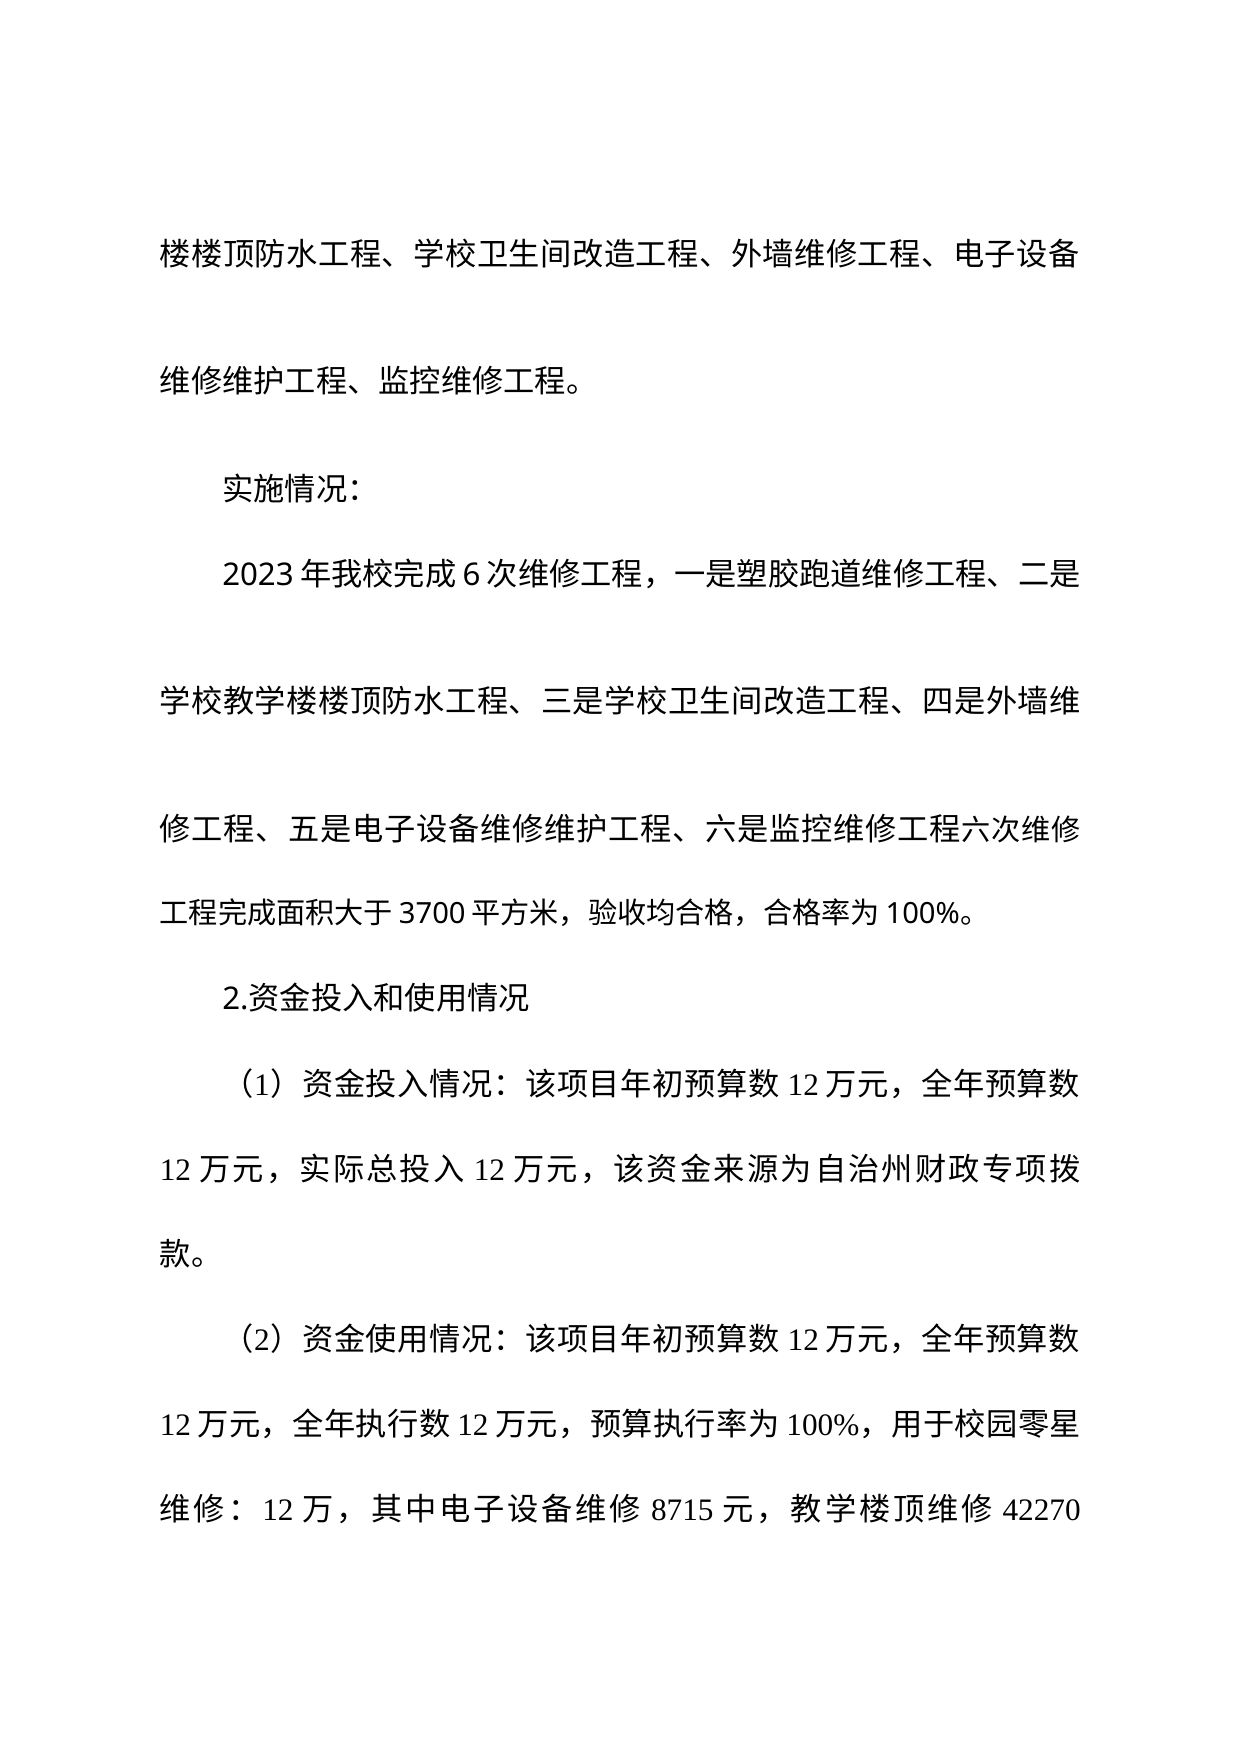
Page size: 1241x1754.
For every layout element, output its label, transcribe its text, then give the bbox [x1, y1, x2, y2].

text 2023年我校完成6次维修工程，一是塑胶跑道维修工程、二是学校教学楼楼顶防水工程、三是学校卫生间改造工程、四是外墙维修工程、五是电子设备维修维护工程、六是监控维修工程六次维修工程完成面积大于3700平方米，验收均合格，合格率为100%。 [159, 529, 1081, 933]
text 实施情况： [159, 444, 1081, 529]
text 2.资金投入和使用情况 [159, 954, 1081, 1039]
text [159, 1294, 1081, 1549]
text （1）资金投入情况：该项目年初预算数12万元，全年预算数12万元，实际总投入12万元，该资金来源为自治州财政专项拨款。 [159, 1039, 1081, 1294]
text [159, 209, 1081, 421]
